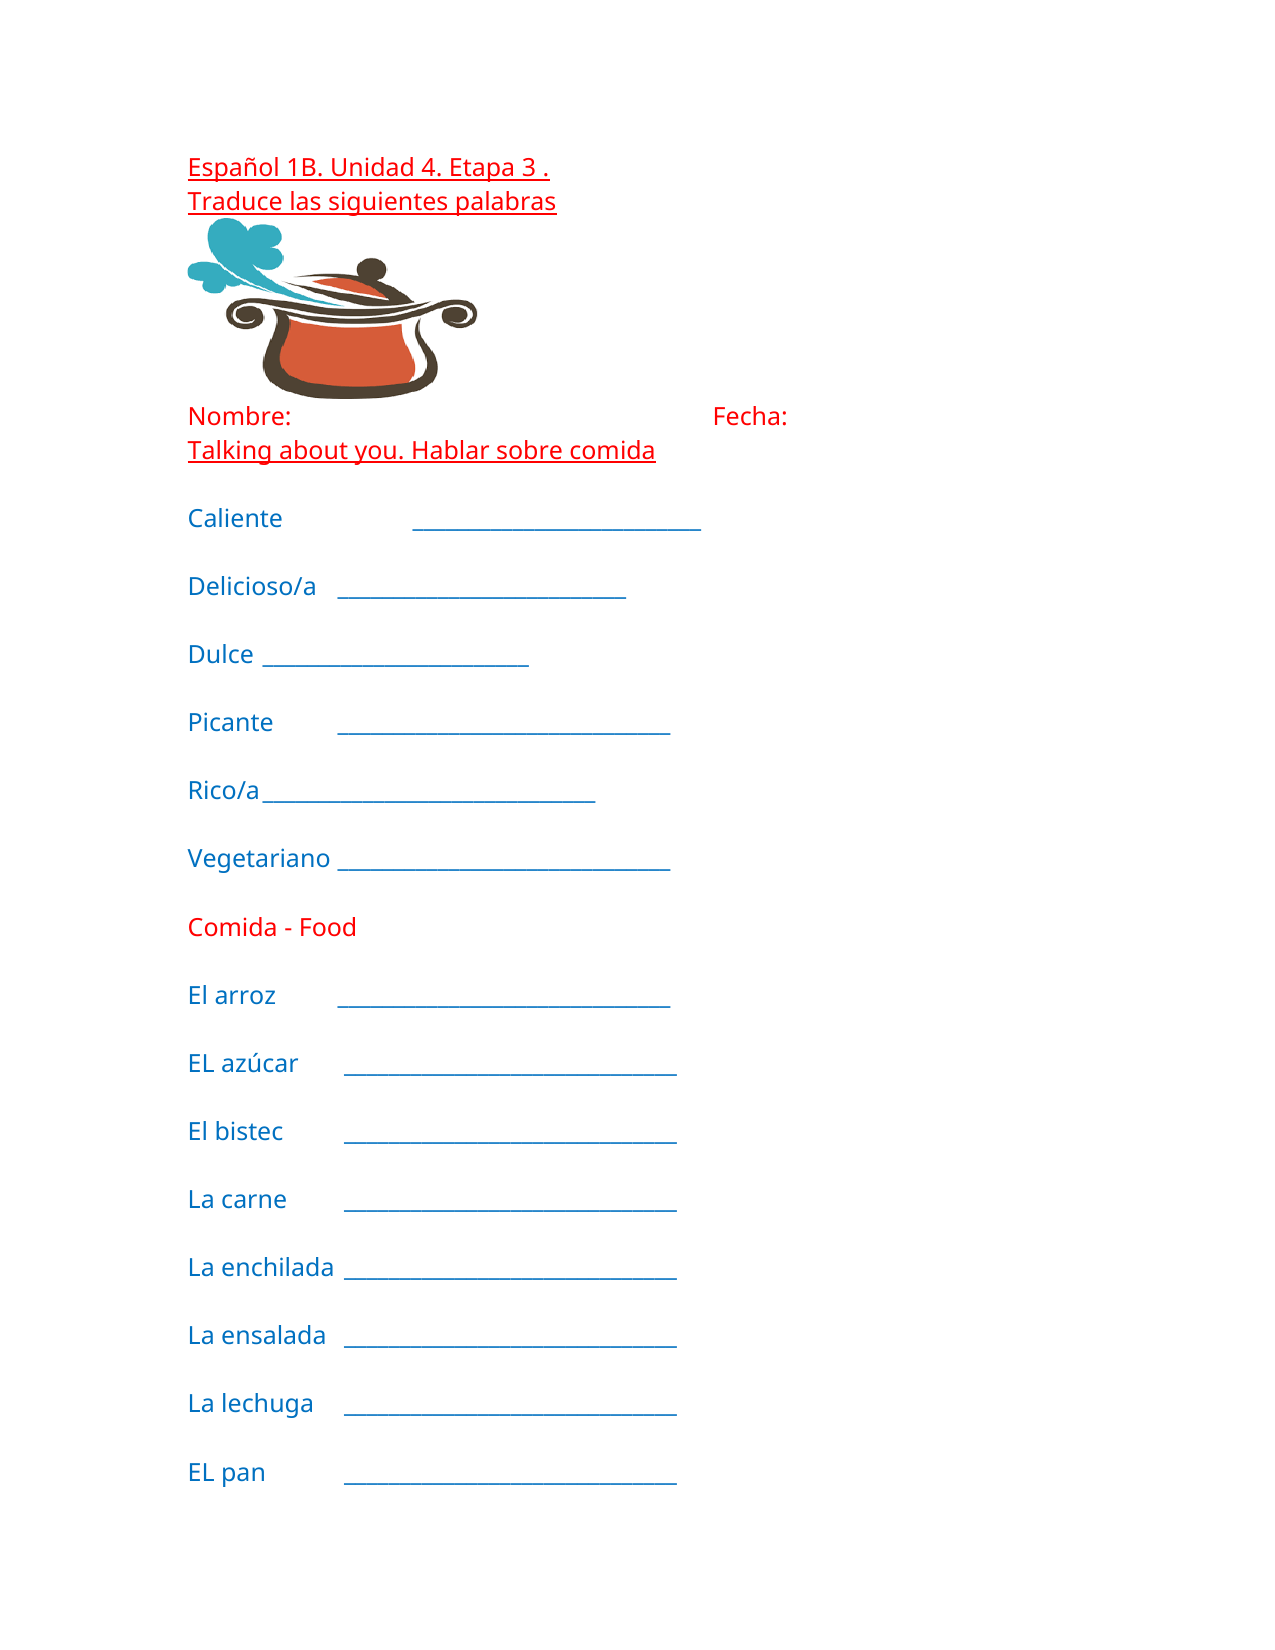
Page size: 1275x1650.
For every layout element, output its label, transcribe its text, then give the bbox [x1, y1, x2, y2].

text Delicioso/a __________________________ [187, 569, 1087, 603]
text El bistec ______________________________ [187, 1114, 1087, 1148]
text Español 1B. Unidad 4. Etapa 3 . [187, 150, 1087, 184]
text EL azúcar ______________________________ [187, 1046, 1087, 1079]
text Talking about you. Hablar sobre comida [187, 432, 1087, 466]
text La lechuga ______________________________ [187, 1386, 1087, 1420]
text La carne ______________________________ [187, 1182, 1087, 1216]
text Nombre: Fecha: [187, 398, 1087, 432]
text Picante ______________________________ [187, 705, 1087, 739]
text Rico/a ______________________________ [187, 773, 1087, 807]
picture [187, 218, 478, 399]
text La ensalada ______________________________ [187, 1318, 1087, 1352]
text La enchilada ______________________________ [187, 1250, 1087, 1284]
text Caliente __________________________ [187, 501, 1087, 534]
text EL pan ______________________________ [187, 1454, 1087, 1488]
text Vegetariano ______________________________ [187, 841, 1087, 875]
text Traduce las siguientes palabras [187, 184, 1087, 218]
text El arroz ______________________________ [187, 977, 1087, 1011]
text Dulce ________________________ [187, 637, 1087, 671]
text Comida - Food [187, 909, 1087, 943]
